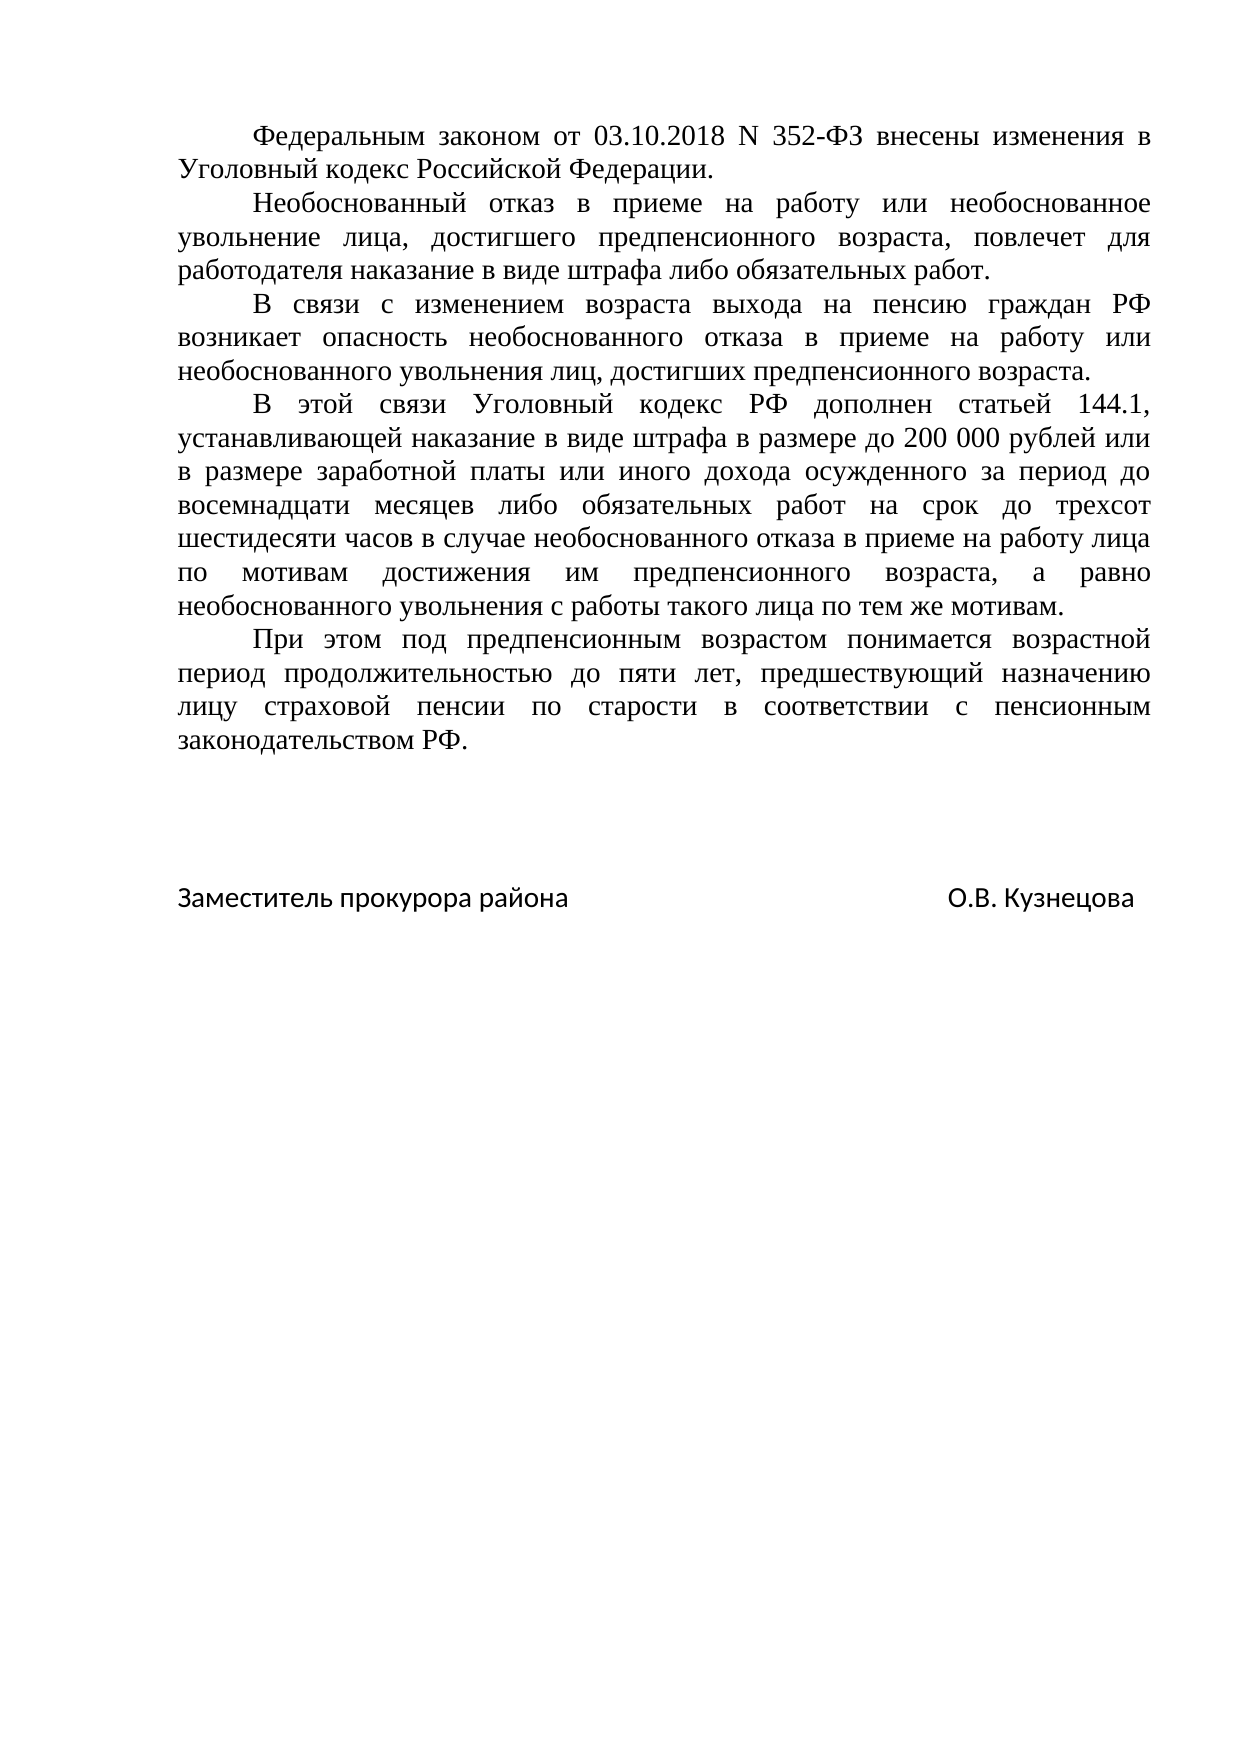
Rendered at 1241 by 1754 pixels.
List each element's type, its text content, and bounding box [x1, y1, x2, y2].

text Необоснованный отказ в приеме на работу или необоснованное увольнение лица, достигшего предпенсионного возраста, повлечет для работодателя наказание в виде штрафа либо обязательных работ. [177, 185, 1152, 286]
text При этом под предпенсионным возрастом понимается возрастной период продолжительностью до пяти лет, предшествующий назначению лицу страховой пенсии по старости в соответствии с пенсионным законодательством РФ. [177, 621, 1152, 755]
text В связи с изменением возраста выхода на пенсию граждан РФ возникает опасность необоснованного отказа в приеме на работу или необоснованного увольнения лиц, достигших предпенсионного возраста. [177, 286, 1152, 386]
text Федеральным законом от 03.10.2018 N 352-ФЗ внесены изменения в Уголовный кодекс Российской Федерации. [177, 118, 1152, 185]
text Заместитель прокурора района О.В. Кузнецова [177, 879, 1152, 914]
text В этой связи Уголовный кодекс РФ дополнен статьей 144.1, устанавливающей наказание в виде штрафа в размере до 200 000 рублей или в размере заработной платы или иного дохода осужденного за период до восемнадцати месяцев либо обязательных работ на срок до трехсот шестидесяти часов в случае необоснованного отказа в приеме на работу лица по мотивам достижения им предпенсионного возраста, а равно необоснованного увольнения с работы такого лица по тем же мотивам. [177, 386, 1152, 621]
